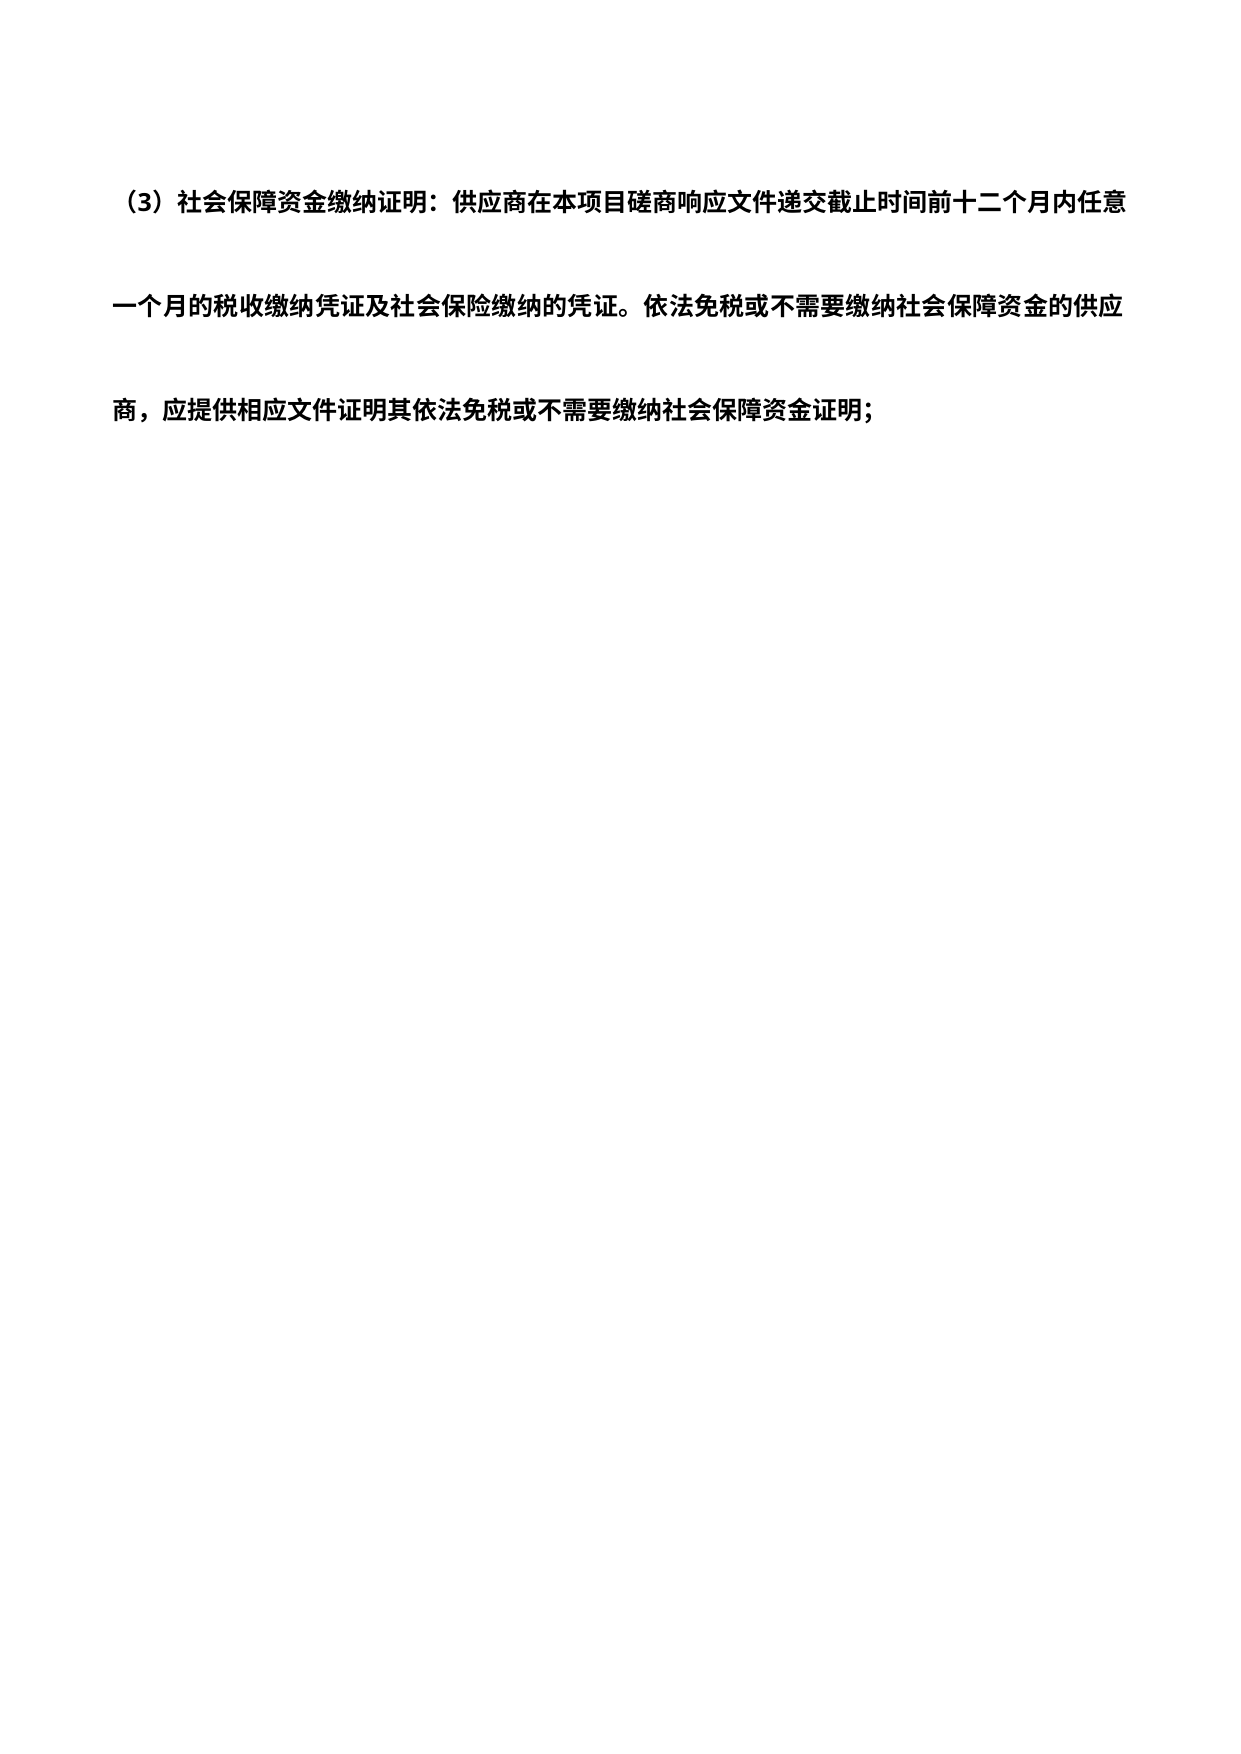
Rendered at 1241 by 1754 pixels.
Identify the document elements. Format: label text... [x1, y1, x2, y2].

text （3）社会保障资金缴纳证明：供应商在本项目磋商响应文件递交截止时间前十二个月内任意一个月的税收缴纳凭证及社会保险缴纳的凭证。依法免税或不需要缴纳社会保障资金的供应商，应提供相应文件证明其依法免税或不需要缴纳社会保障资金证明； [112, 166, 1128, 443]
